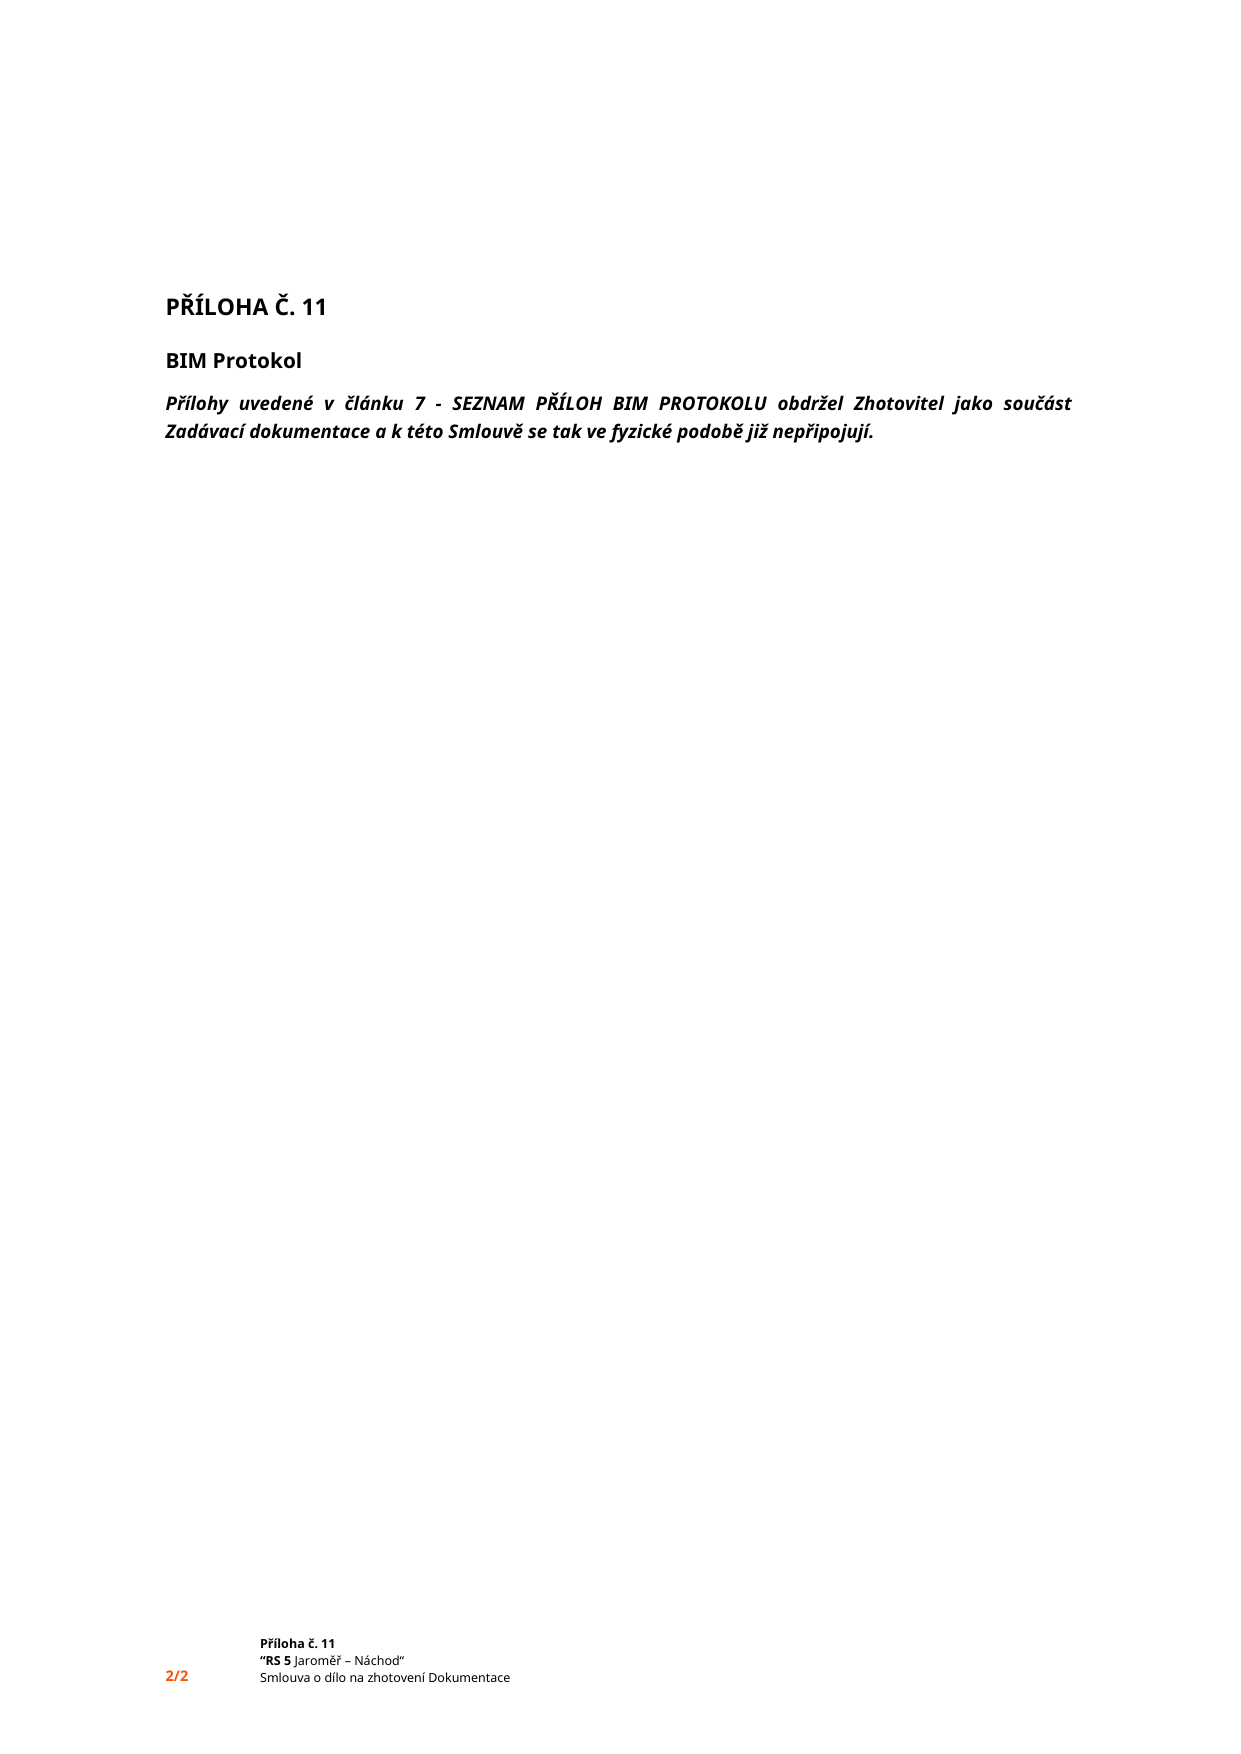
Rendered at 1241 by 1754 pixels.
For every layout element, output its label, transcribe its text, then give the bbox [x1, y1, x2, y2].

text Přílohy uvedené v článku 7 - SEZNAM PŘÍLOH BIM PROTOKOLU obdržel Zhotovitel jako součást Zadávací dokumentace a k této Smlouvě se tak ve fyzické podobě již nepřipojují. [165, 390, 1075, 443]
text BIM Protokol [165, 346, 1075, 374]
text Příloha č. 11 [165, 291, 1075, 322]
